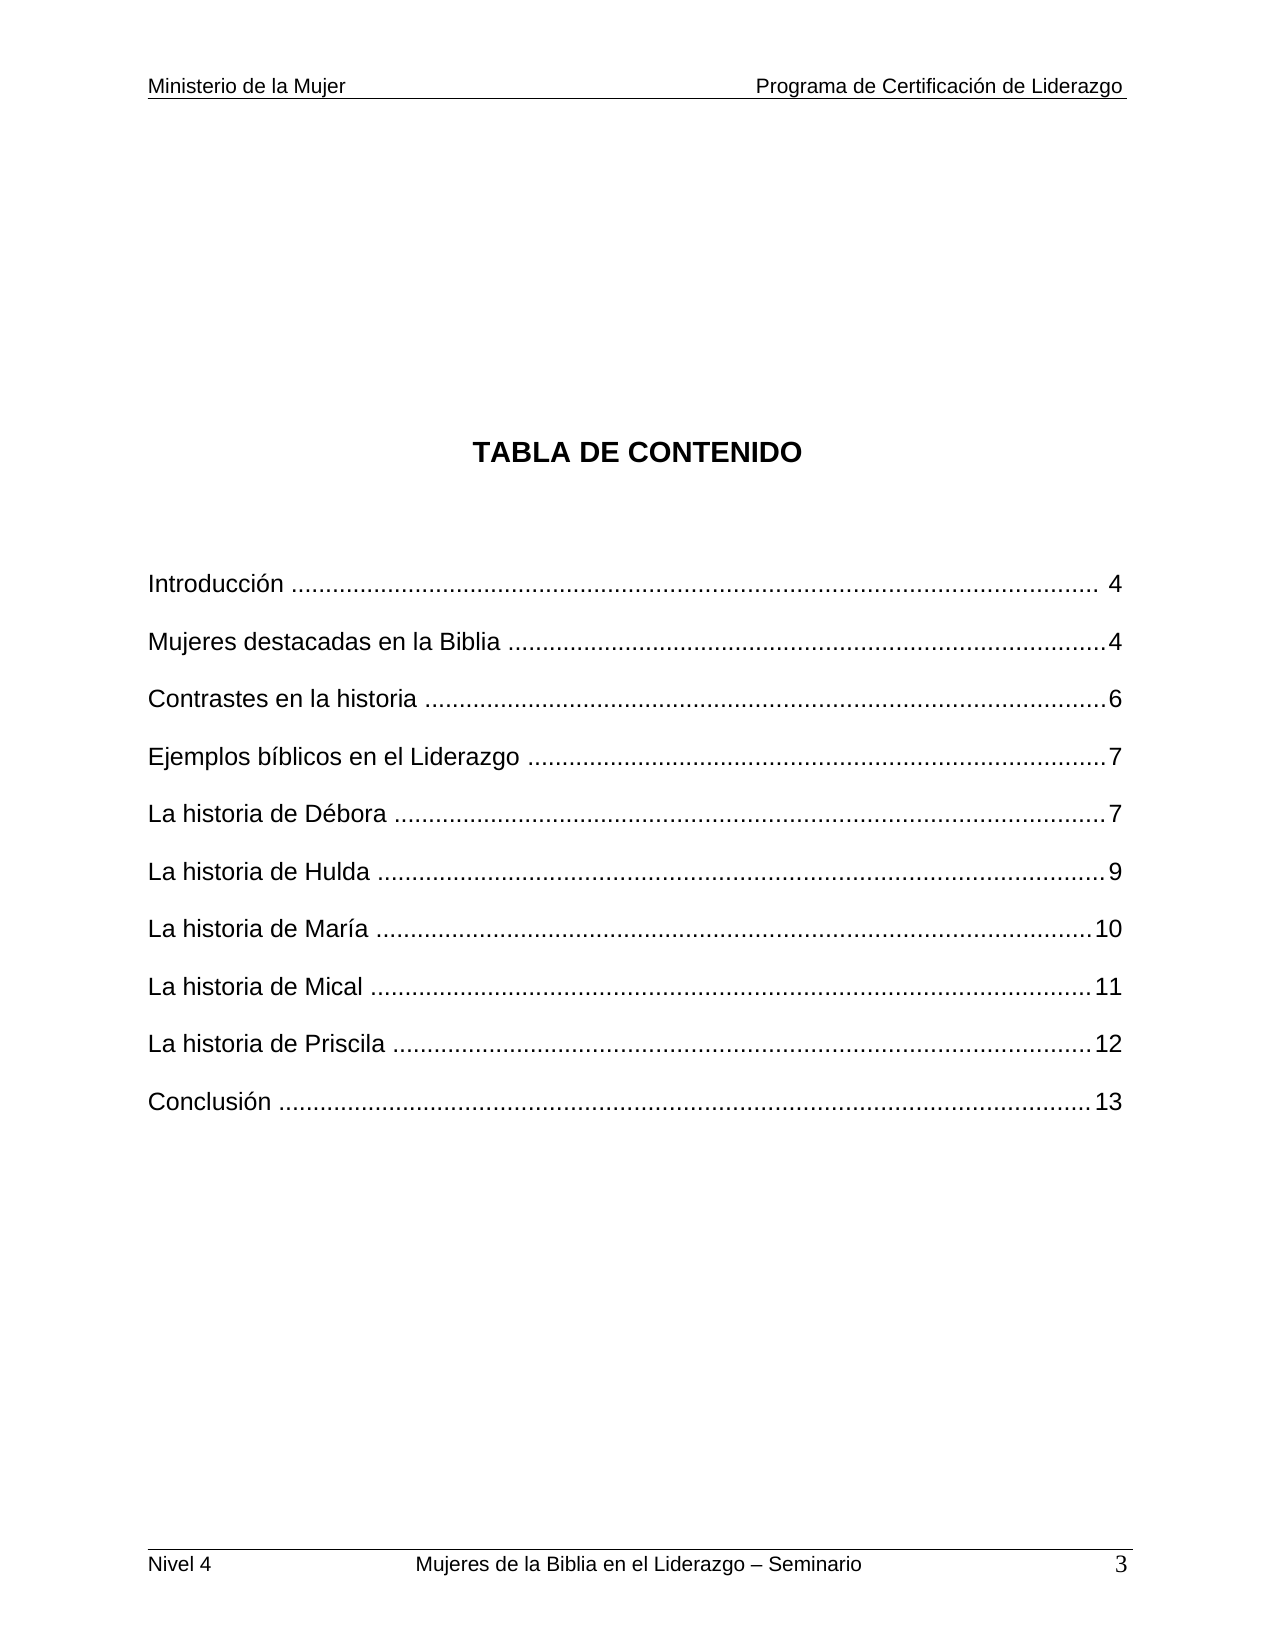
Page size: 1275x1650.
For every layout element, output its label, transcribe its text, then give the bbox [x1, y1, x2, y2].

text Contrastes en la historia 6 [148, 684, 1127, 713]
text Introducción 4 [148, 569, 1127, 598]
text Mujeres destacadas en 4 [148, 627, 1127, 656]
text Ejemplos bíblicos en el Liderazgo 7 [148, 742, 1127, 771]
text La historia de Hulda 9 [148, 857, 1127, 886]
text TABLA DE CONTENIDO [148, 435, 1127, 469]
text La historia de María 10 [148, 914, 1127, 943]
text La historia de Mical 11 [148, 972, 1127, 1001]
text La historia de Priscila 12 [148, 1029, 1127, 1058]
text La historia de Débora 7 [148, 799, 1127, 828]
text Conclusión 13 [148, 1087, 1127, 1116]
